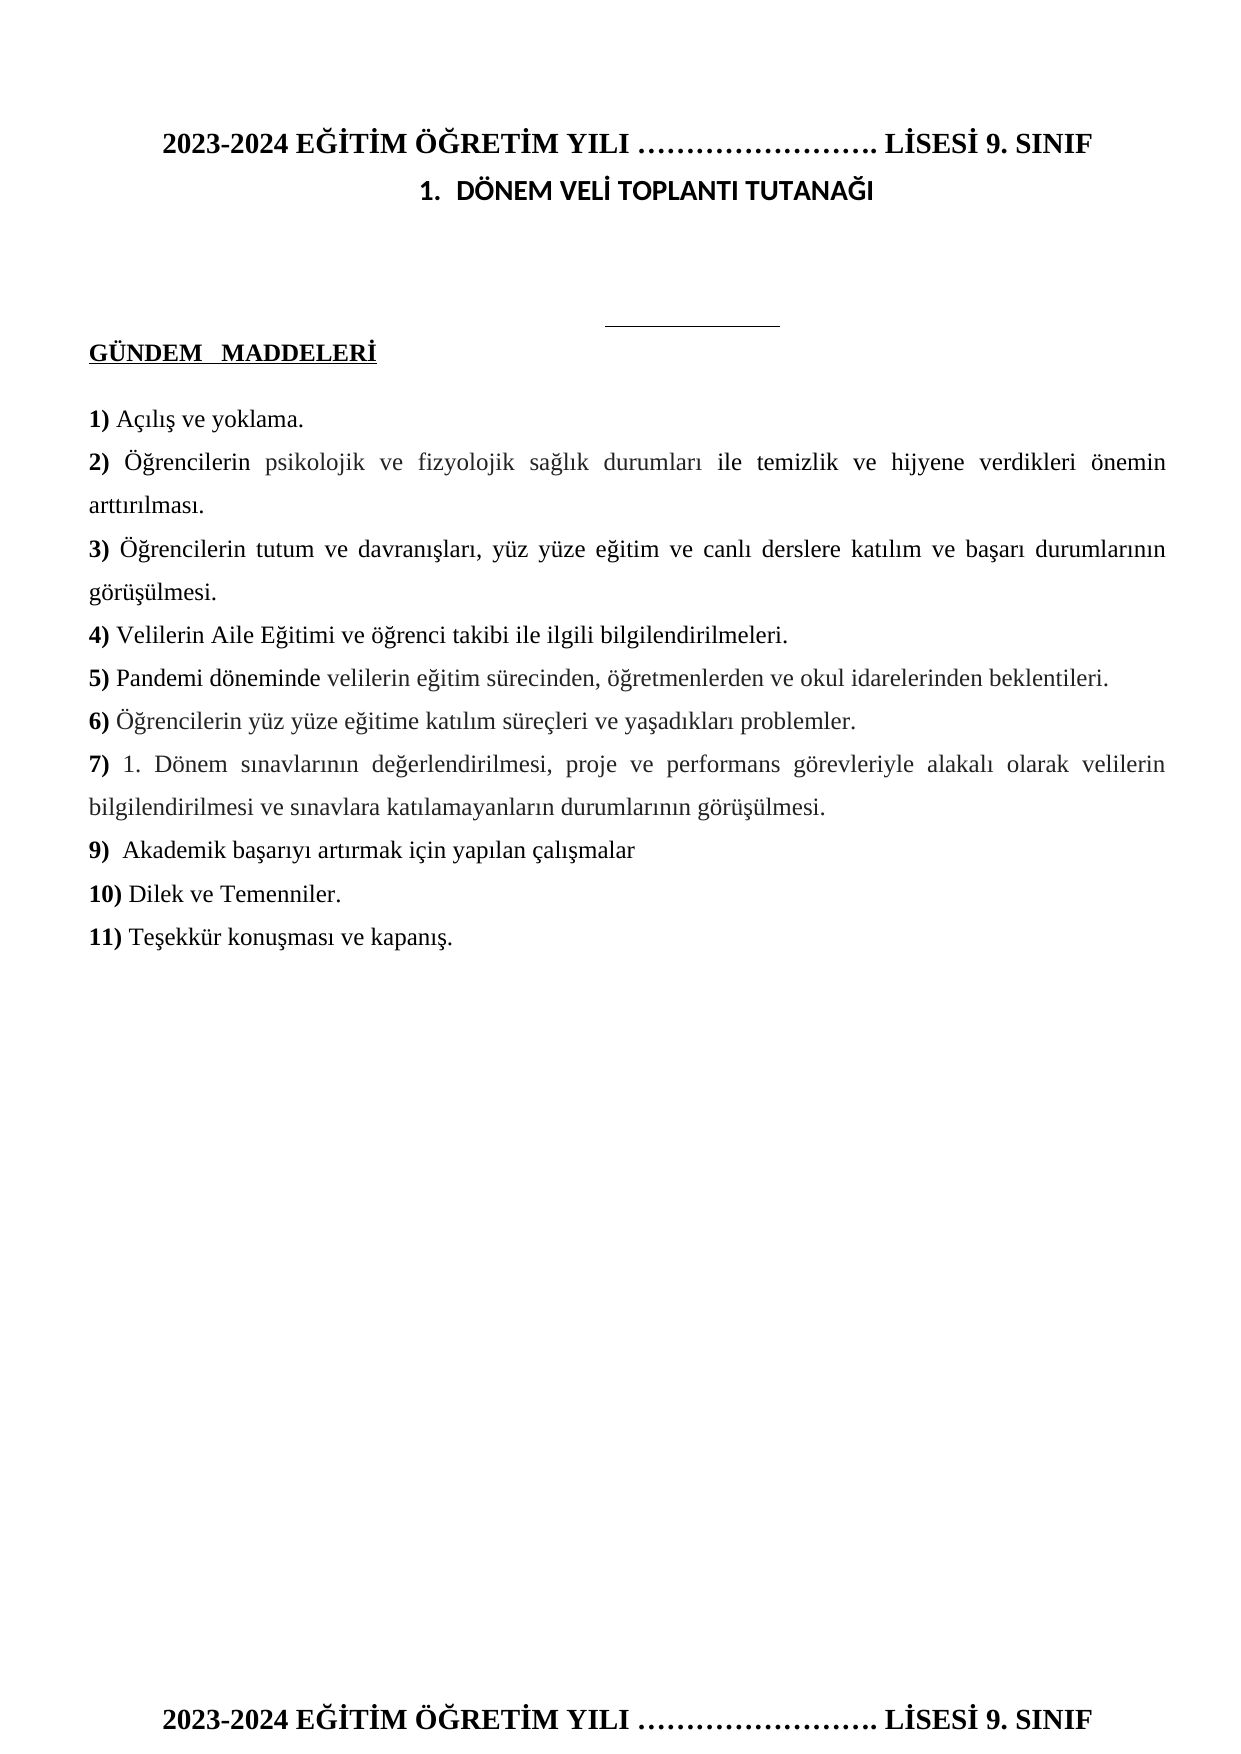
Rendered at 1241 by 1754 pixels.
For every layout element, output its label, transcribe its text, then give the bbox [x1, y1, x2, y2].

list DÖNEM VELİ TOPLANTI TUTANAĞI [126, 172, 1167, 208]
text 7) 1. Dönem sınavlarının değerlendirilmesi, proje ve performans görevleriyle alakalı olarak velilerin bilgilendirilmesi ve sınavlara katılamayanların durumlarının görüşülmesi. [89, 749, 1167, 821]
text 4) Velilerin Aile Eğitimi ve öğrenci takibi ile ilgili bilgilendirilmeleri. [89, 620, 1167, 649]
text 1) Açılış ve yoklama. [89, 404, 1167, 433]
text 2023-2024 EĞİTİM ÖĞRETİM YILI ……………………. LİSESİ 9. SINIF [89, 1702, 1167, 1736]
text 3) Öğrencilerin tutum ve davranışları, yüz yüze eğitim ve canlı derslere katılım ve başarı durumlarının görüşülmesi. [89, 534, 1167, 606]
text 10) Dilek ve Temenniler. [89, 879, 1167, 907]
text 2023-2024 EĞİTİM ÖĞRETİM YILI ……………………. LİSESİ 9. SINIF [89, 126, 1167, 160]
text 5) Pandemi döneminde velilerin eğitim sürecinden, öğretmenlerden ve okul idarelerinden beklentileri. [89, 663, 1167, 692]
text 11) Teşekkür konuşması ve kapanış. [89, 922, 1167, 951]
text 6) Öğrencilerin yüz yüze eğitime katılım süreçleri ve yaşadıkları problemler. [89, 706, 1167, 735]
text 2) Öğrencilerin psikolojik ve fizyolojik sağlık durumları ile temizlik ve hijyene verdikleri önemin arttırılması. [89, 447, 1167, 519]
text GÜNDEM MADDELERİ [89, 329, 1167, 367]
text 9) Akademik başarıyı artırmak için yapılan çalışmalar [89, 836, 1167, 864]
